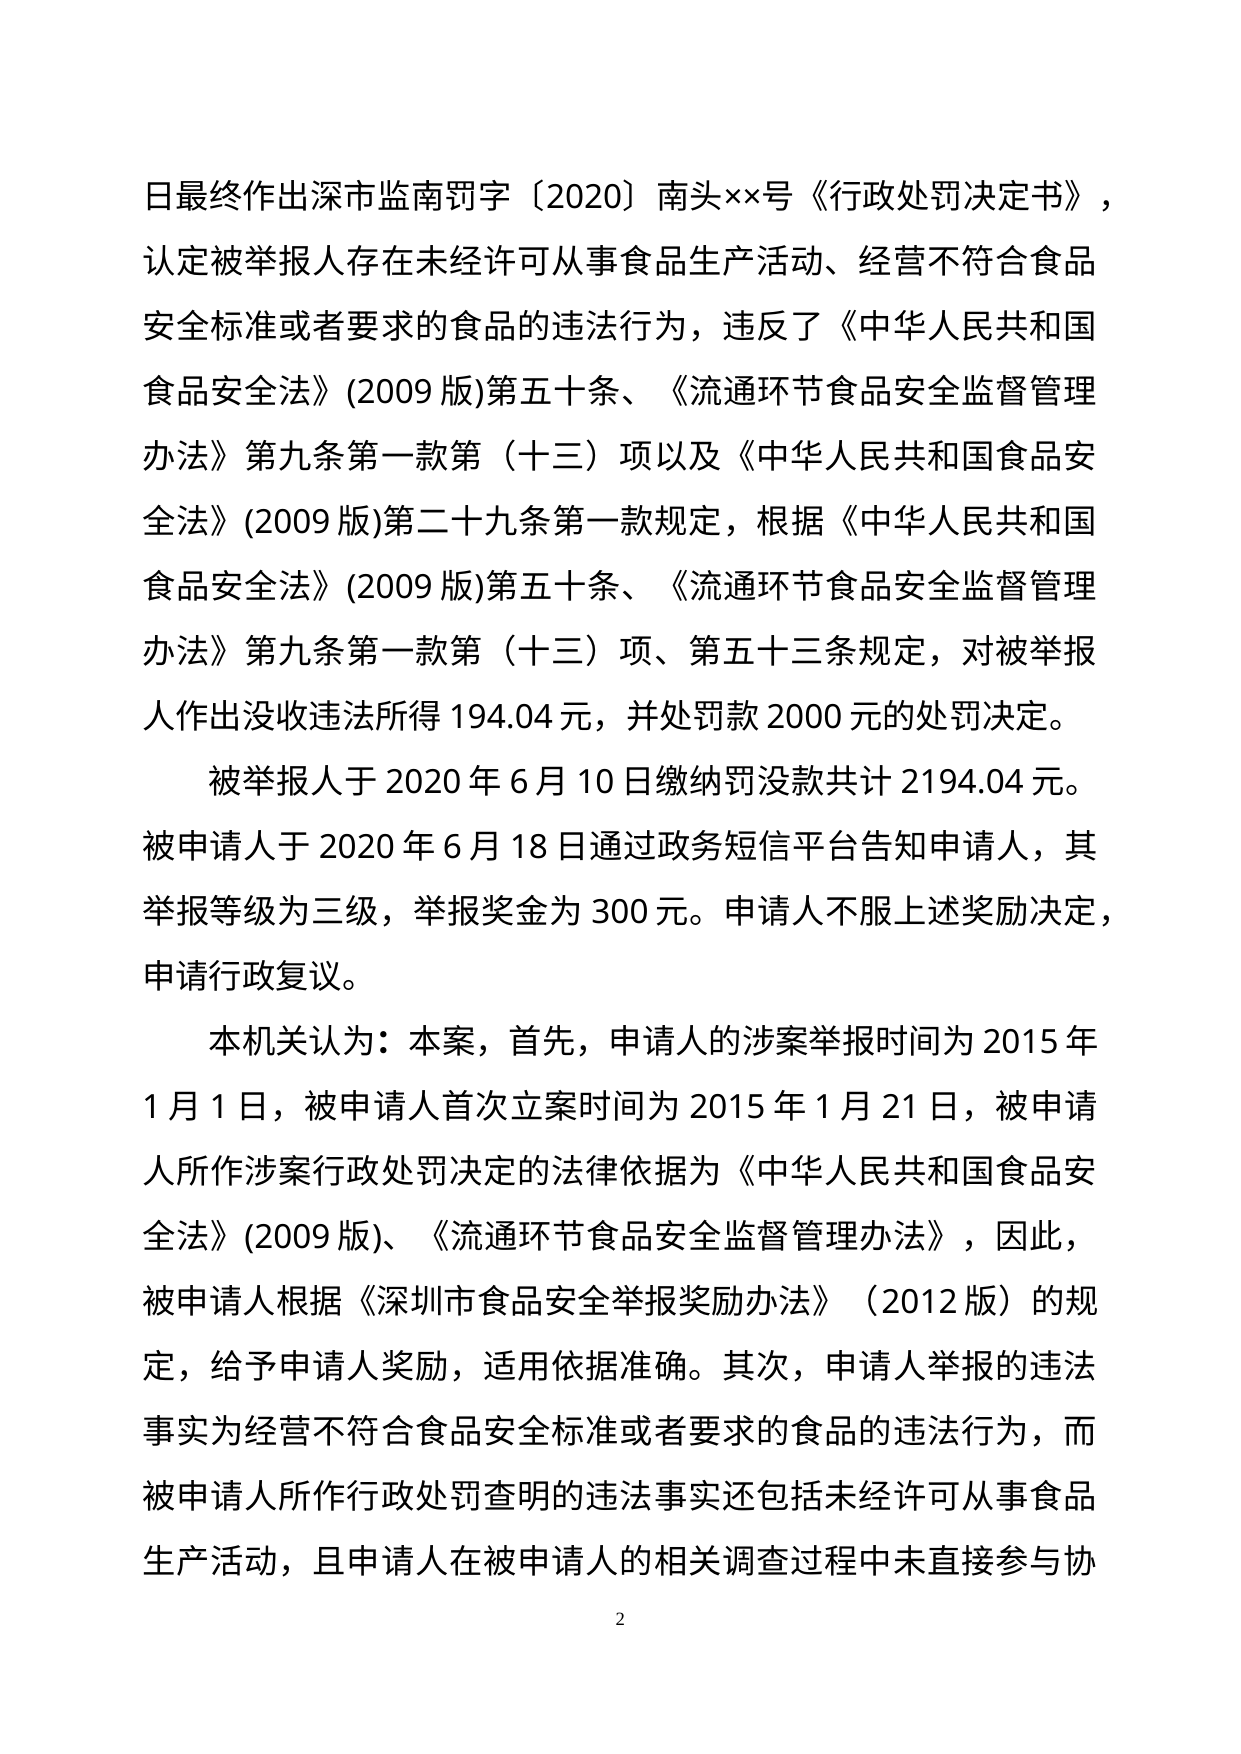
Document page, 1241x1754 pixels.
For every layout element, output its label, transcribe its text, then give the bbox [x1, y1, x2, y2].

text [142, 1007, 1098, 1592]
text 被举报人于2020年6月10日缴纳罚没款共计2194.04元。被申请人于2020年6月18日通过政务短信平台告知申请人，其举报等级为三级，举报奖金为300元。申请人不服上述奖励决定，申请行政复议。 [142, 747, 1098, 1007]
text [142, 162, 1098, 747]
